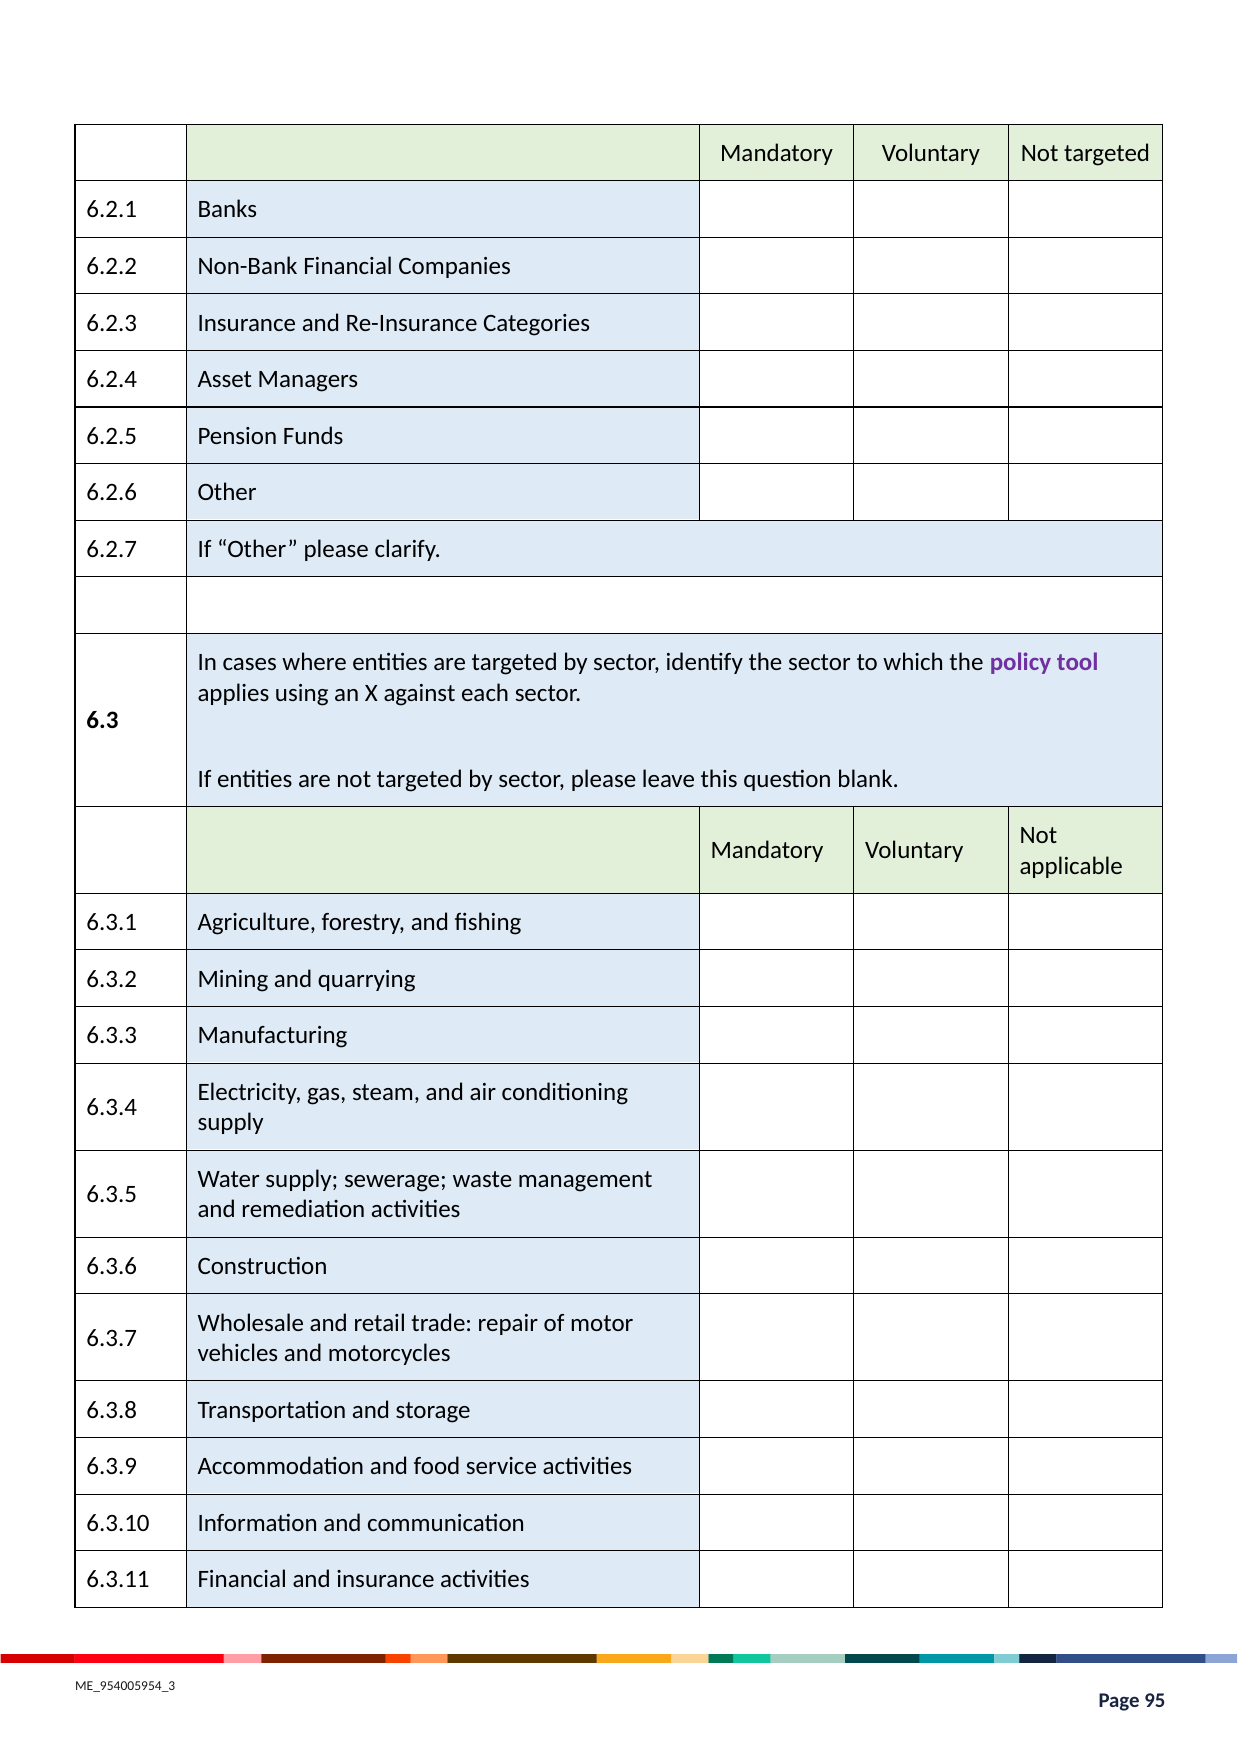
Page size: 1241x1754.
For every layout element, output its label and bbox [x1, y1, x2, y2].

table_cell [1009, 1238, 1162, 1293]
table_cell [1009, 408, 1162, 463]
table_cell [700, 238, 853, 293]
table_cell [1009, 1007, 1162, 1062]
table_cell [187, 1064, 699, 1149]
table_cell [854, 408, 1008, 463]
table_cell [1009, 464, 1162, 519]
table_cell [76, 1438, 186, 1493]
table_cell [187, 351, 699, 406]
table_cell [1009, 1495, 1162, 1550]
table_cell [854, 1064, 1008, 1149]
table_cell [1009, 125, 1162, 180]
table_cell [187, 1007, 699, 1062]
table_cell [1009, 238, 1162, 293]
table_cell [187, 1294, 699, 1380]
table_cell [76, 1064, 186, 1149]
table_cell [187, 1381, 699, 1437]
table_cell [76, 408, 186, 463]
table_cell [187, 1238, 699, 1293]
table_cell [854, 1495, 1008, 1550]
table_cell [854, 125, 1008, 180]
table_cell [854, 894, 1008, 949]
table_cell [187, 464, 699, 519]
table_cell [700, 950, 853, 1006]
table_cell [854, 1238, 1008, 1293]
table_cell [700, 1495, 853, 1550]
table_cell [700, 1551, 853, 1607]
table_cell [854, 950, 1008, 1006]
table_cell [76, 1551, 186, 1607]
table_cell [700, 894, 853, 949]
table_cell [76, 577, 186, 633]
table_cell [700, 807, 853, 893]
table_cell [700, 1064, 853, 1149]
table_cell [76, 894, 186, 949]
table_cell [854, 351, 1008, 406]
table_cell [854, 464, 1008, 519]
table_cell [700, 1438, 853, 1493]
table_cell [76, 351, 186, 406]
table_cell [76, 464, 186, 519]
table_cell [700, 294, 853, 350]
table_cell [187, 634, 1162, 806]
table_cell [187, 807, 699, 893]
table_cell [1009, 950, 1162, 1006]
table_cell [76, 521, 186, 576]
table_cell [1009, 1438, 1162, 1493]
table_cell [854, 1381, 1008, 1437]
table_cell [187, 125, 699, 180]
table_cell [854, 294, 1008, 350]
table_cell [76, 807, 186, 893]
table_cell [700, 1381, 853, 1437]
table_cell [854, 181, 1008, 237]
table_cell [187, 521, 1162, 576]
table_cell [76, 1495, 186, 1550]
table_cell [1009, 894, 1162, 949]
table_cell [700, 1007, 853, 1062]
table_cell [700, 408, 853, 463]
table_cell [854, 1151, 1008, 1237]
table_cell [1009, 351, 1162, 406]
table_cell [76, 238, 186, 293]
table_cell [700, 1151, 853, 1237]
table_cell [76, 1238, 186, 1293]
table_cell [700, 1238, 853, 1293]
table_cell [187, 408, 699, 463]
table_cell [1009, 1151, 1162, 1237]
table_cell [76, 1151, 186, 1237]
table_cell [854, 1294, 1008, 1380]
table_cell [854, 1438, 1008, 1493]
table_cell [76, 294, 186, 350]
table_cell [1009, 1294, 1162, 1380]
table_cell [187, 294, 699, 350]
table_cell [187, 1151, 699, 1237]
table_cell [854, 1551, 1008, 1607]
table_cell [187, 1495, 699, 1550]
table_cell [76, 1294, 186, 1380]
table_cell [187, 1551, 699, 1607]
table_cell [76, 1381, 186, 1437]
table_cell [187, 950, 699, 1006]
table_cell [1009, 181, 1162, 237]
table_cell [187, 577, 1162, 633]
picture [0, 1654, 1236, 1663]
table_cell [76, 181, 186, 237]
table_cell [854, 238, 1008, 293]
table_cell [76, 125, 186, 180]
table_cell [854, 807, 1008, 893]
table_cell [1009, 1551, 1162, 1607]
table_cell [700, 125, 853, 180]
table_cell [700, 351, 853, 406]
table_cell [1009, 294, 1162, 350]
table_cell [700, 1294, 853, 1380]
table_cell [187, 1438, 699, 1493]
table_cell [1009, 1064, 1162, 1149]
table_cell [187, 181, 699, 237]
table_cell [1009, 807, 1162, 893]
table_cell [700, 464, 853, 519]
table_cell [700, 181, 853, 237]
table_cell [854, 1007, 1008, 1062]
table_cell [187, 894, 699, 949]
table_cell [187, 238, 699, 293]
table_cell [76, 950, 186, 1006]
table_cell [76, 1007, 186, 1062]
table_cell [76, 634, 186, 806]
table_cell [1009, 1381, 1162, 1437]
